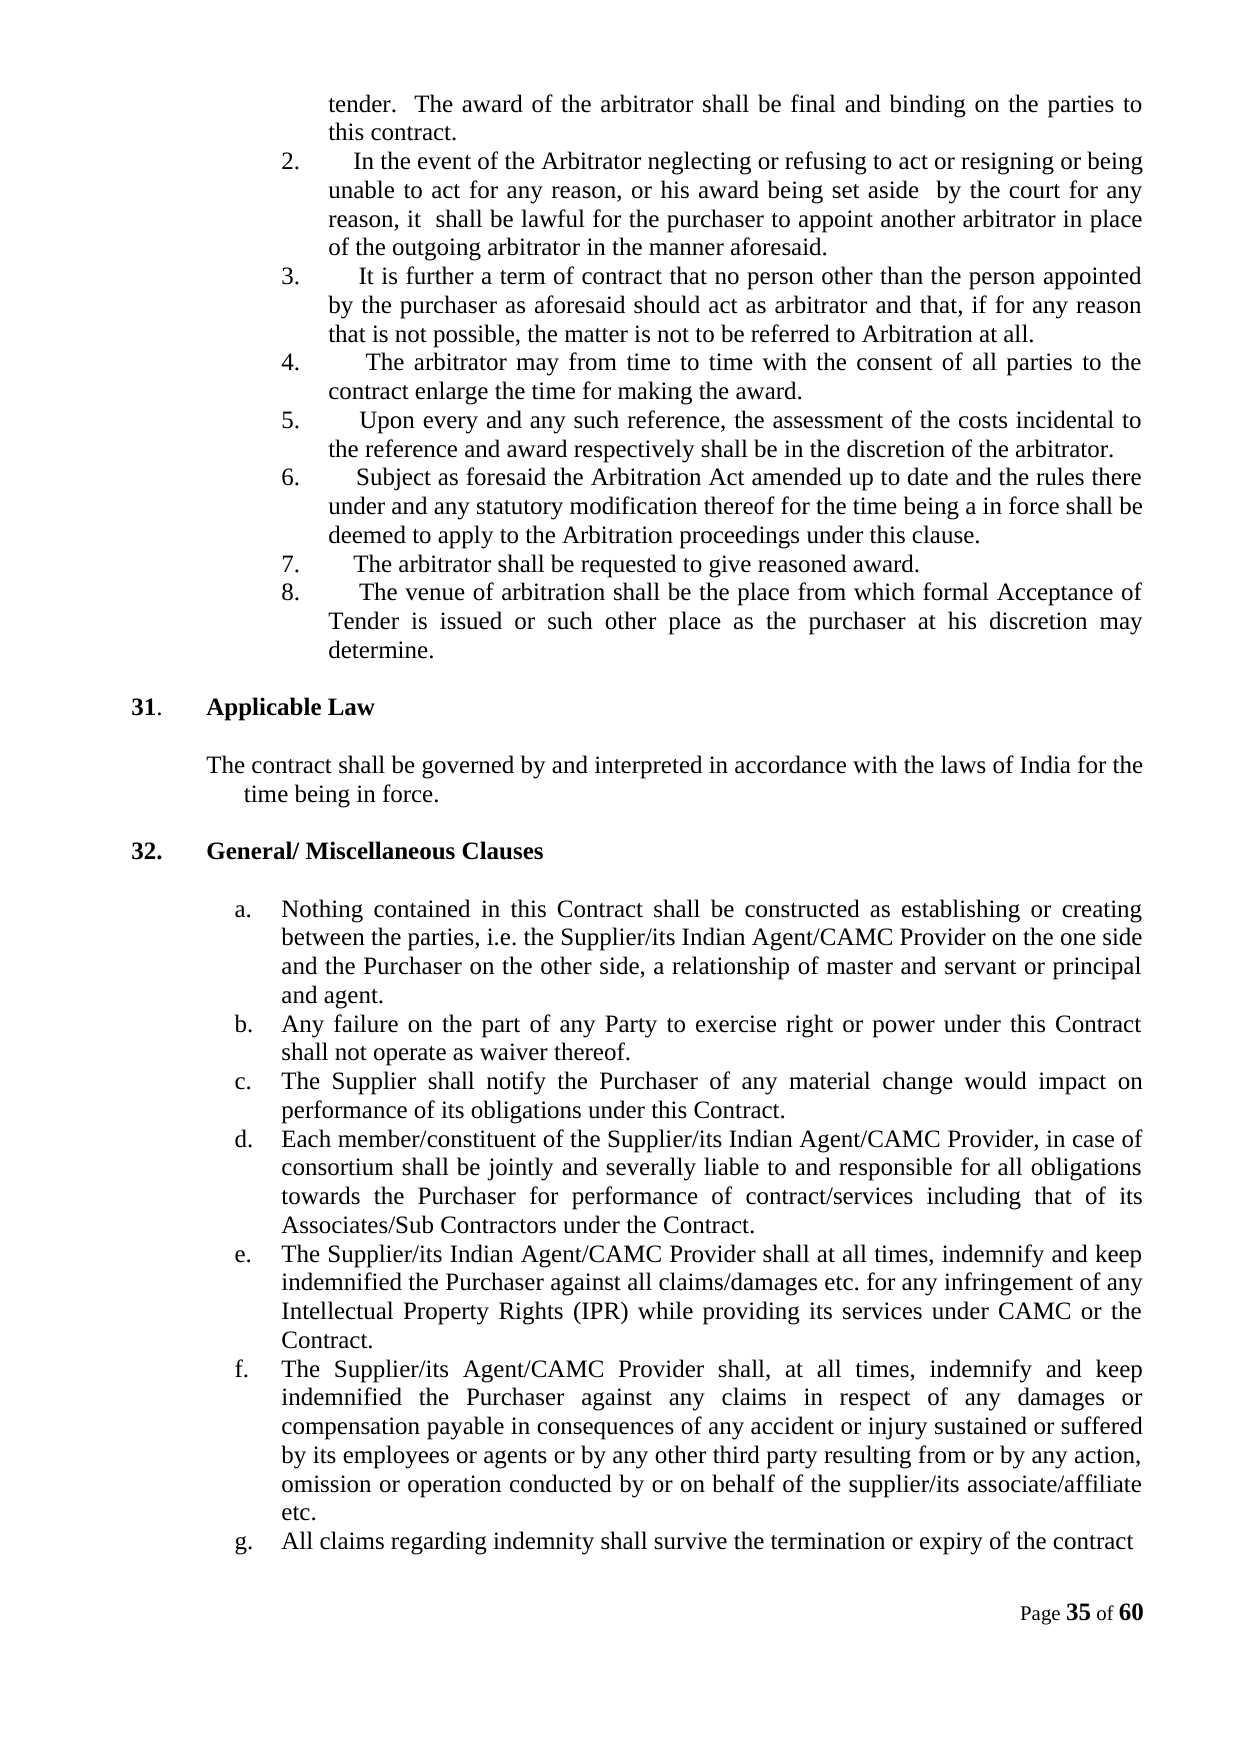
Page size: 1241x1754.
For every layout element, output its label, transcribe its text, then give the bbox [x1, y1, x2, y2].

list The Supplier shall notify the Purchaser of any material change would impact on performance of its obligations under this Contract. [234, 1066, 1143, 1124]
list Upon every and any such reference, the assessment of the costs incidental to the reference and award respectively shall be in the discretion of the arbitrator. [281, 405, 1143, 462]
list In the event of the Arbitrator neglecting or refusing to act or resigning or being unable to act for any reason, or his award being set aside by the court for any reason, it shall be lawful for the purchaser to appoint another arbitrator in place of the outgoing arbitrator in the manner aforesaid. [281, 146, 1143, 261]
list The arbitrator may from time to time with the consent of all parties to the contract enlarge the time for making the award. [281, 347, 1143, 405]
list Any failure on the part of any Party to exercise right or power under this Contract shall not operate as waiver thereof. [234, 1009, 1143, 1066]
list Subject as foresaid the Arbitration Act amended up to date and the rules there under and any statutory modification thereof for the time being a in force shall be deemed to apply to the Arbitration proceedings under this clause. [281, 462, 1143, 549]
list It is further a term of contract that no person other than the person appointed by the purchaser as aforesaid should act as arbitrator and that, if for any reason that is not possible, the matter is not to be referred to Arbitration at all. [281, 261, 1143, 347]
list The arbitrator shall be requested to give reasoned award. [281, 549, 1143, 577]
text The contract shall be governed by and interpreted in accordance with the laws of for the time being in force. [206, 750, 1143, 807]
list The Supplier/its Indian Agent/CAMC Provider shall at all times, indemnify and keep indemnified the Purchaser against all claims/damages etc. for any infringement of any Intellectual Property Rights (IPR) while providing its services under CAMC or the Contract. [234, 1239, 1143, 1354]
list Each member/constituent of the Supplier/its Indian Agent/CAMC Provider, in case of consortium shall be jointly and severally liable to and responsible for all obligations towards the Purchaser for performance of contract/services including that of its Associates/Sub Contractors under the Contract. [234, 1124, 1143, 1239]
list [281, 89, 1143, 146]
text 31. Applicable Law [131, 692, 1143, 721]
list The Supplier/its Agent/CAMC Provider shall, at all times, indemnify and keep indemnified the Purchaser against any claims in respect of any damages or compensation payable in consequences of any accident or injury sustained or suffered by its employees or agents or by any other third party resulting from or by any action, omission or operation conducted by or on behalf of the supplier/its associate/affiliate etc. [234, 1354, 1143, 1526]
list Nothing contained in this Contract shall be constructed as establishing or creating between the parties, i.e. the Supplier/its Indian Agent/CAMC Provider on the one side and the Purchaser on the other side, a relationship of master and servant or principal and agent. [234, 894, 1143, 1009]
text 32. General/ Miscellaneous Clauses [131, 836, 1143, 865]
list The venue of arbitration shall be the place from which formal Acceptance of Tender is issued or such other place as the purchaser at his discretion may determine. [281, 577, 1143, 664]
list All claims regarding indemnity shall survive the termination or expiry of the contract [234, 1526, 1143, 1555]
